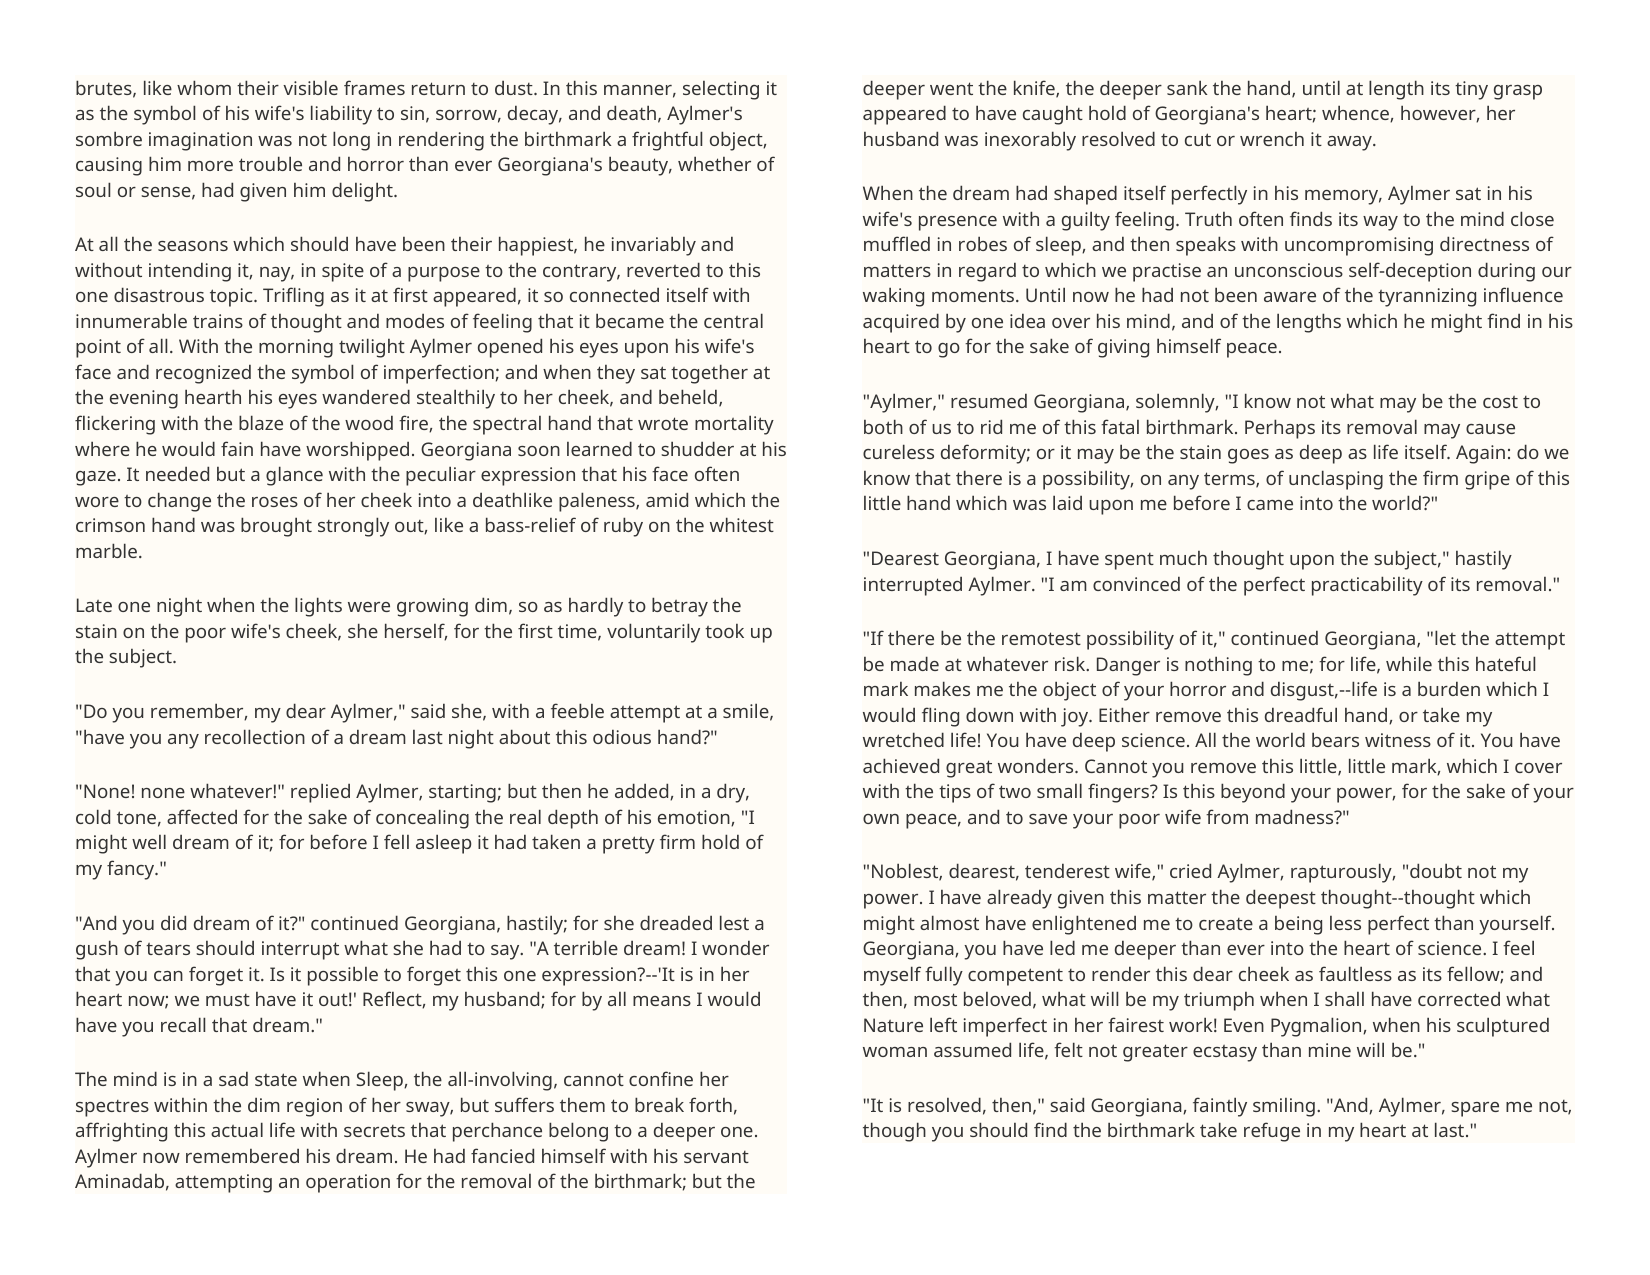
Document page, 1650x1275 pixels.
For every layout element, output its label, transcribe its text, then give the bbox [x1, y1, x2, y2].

text "And you did dream of it?" continued Georgiana, hastily; for she dreaded lest a gush of tears should interrupt what she had to say. "A terrible dream! I wonder that you can forget it. Is it possible to forget this one expression?--'It is in her heart now; we must have it out!' Reflect, my husband; for by all means I would have you recall that dream." [75, 910, 787, 1037]
text "It is resolved, then," said Georgiana, faintly smiling. "And, Aylmer, spare me not, though you should find the birthmark take refuge in my heart at last." [862, 1092, 1575, 1143]
text Late one night when the lights were growing dim, so as hardly to betray the stain on the poor wife's cheek, she herself, for the first time, voluntarily took up the subject. [75, 593, 787, 669]
text "Do you remember, my dear Aylmer," said she, with a feeble attempt at a smile, "have you any recollection of a dream last night about this odious hand?" [75, 698, 787, 749]
text "None! none whatever!" replied Aylmer, starting; but then he added, in a dry, cold tone, affected for the sake of concealing the real depth of his emotion, "I might well dream of it; for before I fell asleep it had taken a pretty firm hold of my fancy." [75, 779, 787, 881]
text "Noblest, dearest, tenderest wife," cried Aylmer, rapturously, "doubt not my power. I have already given this matter the deepest thought--thought which might almost have enlightened me to create a being less perfect than yourself. Georgiana, you have led me deeper than ever into the heart of science. I feel myself fully competent to render this dear cheek as faultless as its fellow; and then, most beloved, what will be my triumph when I shall have corrected what Nature left imperfect in her fairest work! Even Pygmalion, when his sculptured woman assumed life, felt not greater ecstasy than mine will be." [862, 859, 1575, 1063]
text "Aylmer," resumed Georgiana, solemnly, "I know not what may be the cost to both of us to rid me of this fatal birthmark. Perhaps its removal may cause cureless deformity; or it may be the stain goes as deep as life itself. Again: do we know that there is a possibility, on any terms, of unclasping the firm gripe of this little hand which was laid upon me before I came into the world?" [862, 388, 1575, 516]
text At all the seasons which should have been their happiest, he invariably and without intending it, nay, in spite of a purpose to the contrary, reverted to this one disastrous topic. Trifling as it at first appeared, it so connected itself with innumerable trains of thought and modes of feeling that it became the central point of all. With the morning twilight Aylmer opened his eyes upon his wife's face and recognized the symbol of imperfection; and when they sat together at the evening hearth his eyes wandered stealthily to her cheek, and beheld, flickering with the blaze of the wood fire, the spectral hand that wrote mortality where he would fain have worshipped. Georgiana soon learned to shudder at his gaze. It needed but a glance with the peculiar expression that his face often wore to change the roses of her cheek into a deathlike paleness, amid which the crimson hand was brought strongly out, like a bass-relief of ruby on the whitest marble. [75, 232, 787, 563]
text "If there be the remotest possibility of it," continued Georgiana, "let the attempt be made at whatever risk. Danger is nothing to me; for life, while this hateful mark makes me the object of your horror and disgust,--life is a burden which I would fling down with joy. Either remove this dreadful hand, or take my wretched life! You have deep science. All the world bears witness of it. You have achieved great wonders. Cannot you remove this little, little mark, which I cover with the tips of two small fingers? Is this beyond your power, for the sake of your own peace, and to save your poor wife from madness?" [862, 626, 1575, 830]
text When the dream had shaped itself perfectly in his memory, Aylmer sat in his wife's presence with a guilty feeling. Truth often finds its way to the mind close muffled in robes of sleep, and then speaks with uncompromising directness of matters in regard to which we practise an unconscious self-deception during our waking moments. Until now he had not been aware of the tyrannizing influence acquired by one idea over his mind, and of the lengths which he might find in his heart to go for the sake of giving himself peace. [862, 181, 1575, 359]
text The mind is in a sad state when Sleep, the all-involving, cannot confine her spectres within the dim region of her sway, but suffers them to break forth, affrighting this actual life with secrets that perchance belong to a deeper one. Aylmer now remembered his dream. He had fancied himself with his servant Aminadab, attempting an operation for the removal of the birthmark; but the deeper went the knife, the deeper sank the hand, until at length its tiny grasp appeared to have caught hold of Georgiana's heart; whence, however, her husband was inexorably resolved to cut or wrench it away. [862, 75, 1575, 152]
text The mind is in a sad state when Sleep, the all-involving, cannot confine her spectres within the dim region of her sway, but suffers them to break forth, affrighting this actual life with secrets that perchance belong to a deeper one. Aylmer now remembered his dream. He had fancied himself with his servant Aminadab, attempting an operation for the removal of the birthmark; but the deeper went the knife, the deeper sank the hand, until at length its tiny grasp appeared to have caught hold of Georgiana's heart; whence, however, her husband was inexorably resolved to cut or wrench it away. [75, 1067, 787, 1194]
text "Dearest Georgiana, I have spent much thought upon the subject," hastily interrupted Aylmer. "I am convinced of the perfect practicability of its removal." [862, 545, 1575, 596]
